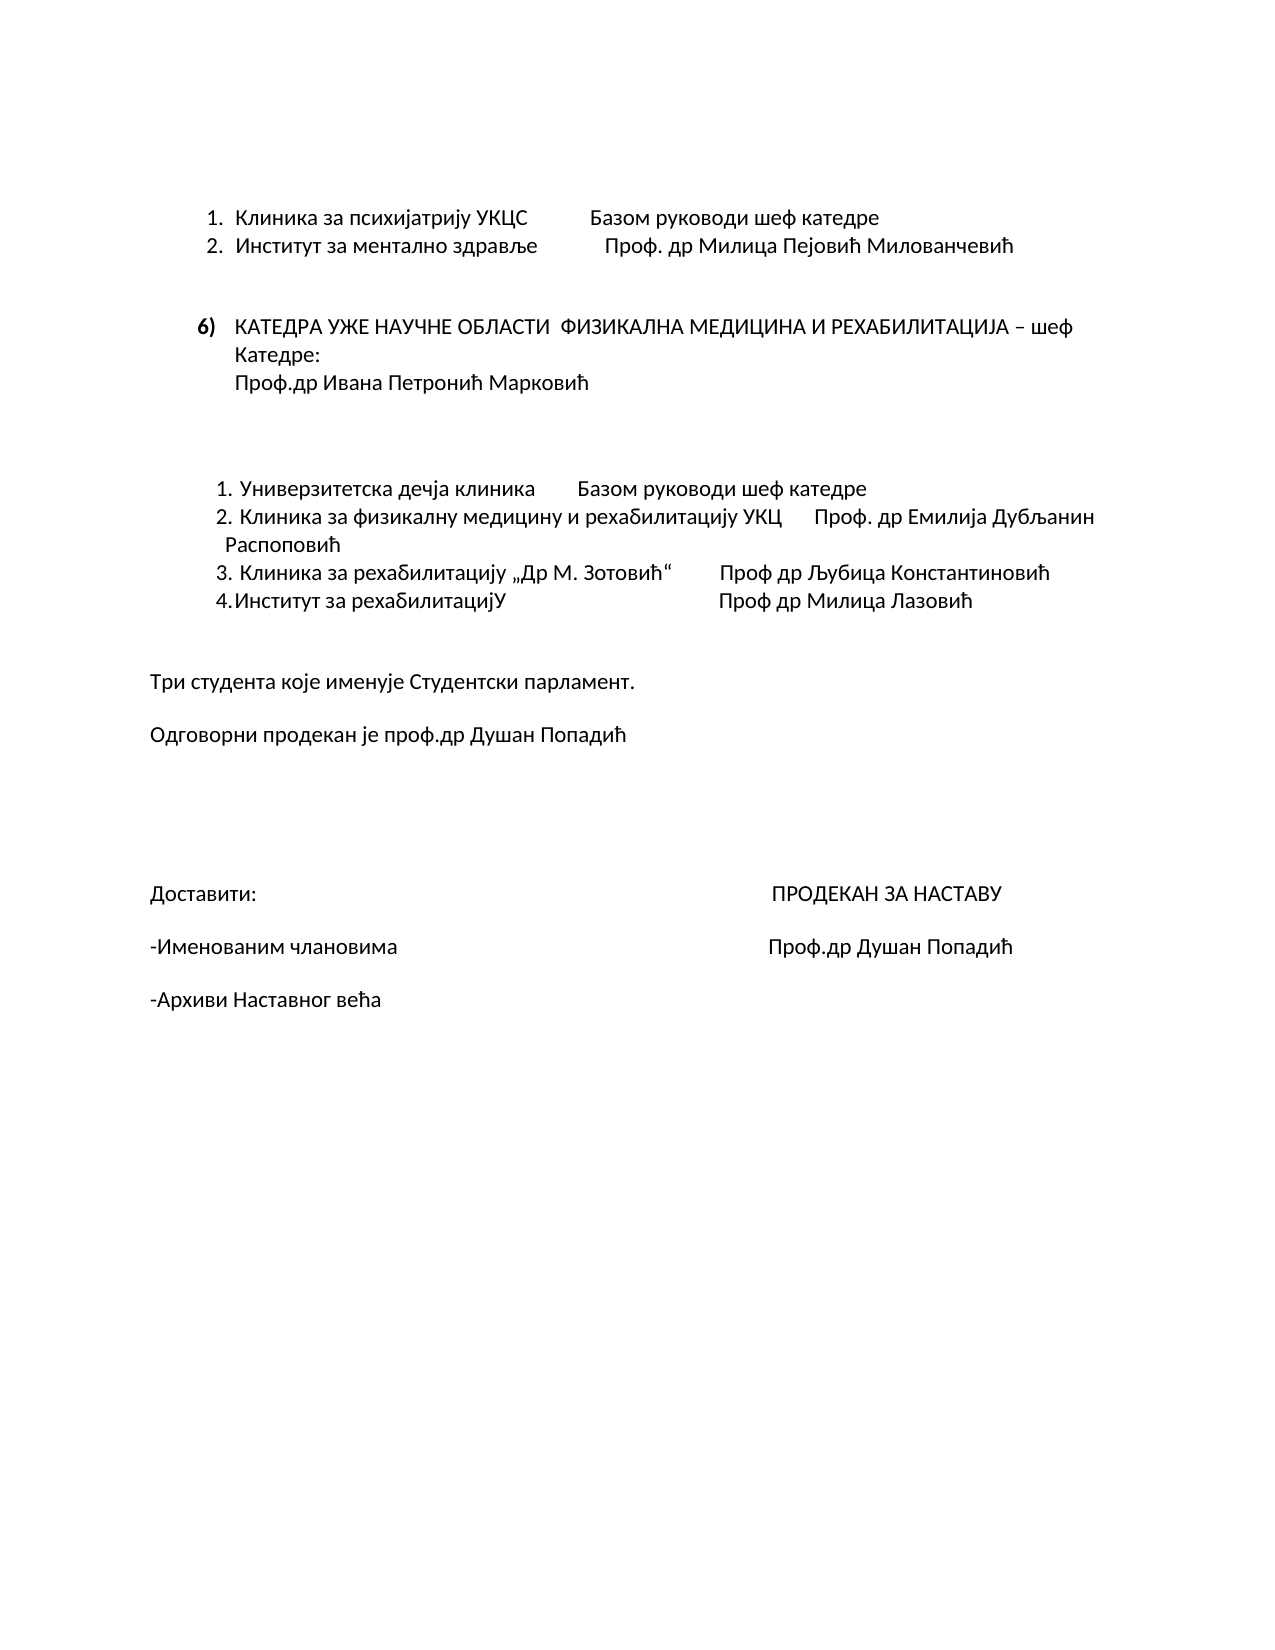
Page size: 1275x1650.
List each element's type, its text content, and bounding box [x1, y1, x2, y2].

list Клиника за рехабилитацију „Др М. Зотовић“ Проф др Љубица Константиновић [216, 558, 1125, 586]
list Институт за ментално здравље Проф. др Милица Пејовић Милованчевић [206, 231, 1125, 259]
text Три студента које именује Студентски парламент. [150, 667, 1125, 695]
text -Именованим члановима Проф.др Душан Попадић [150, 932, 1125, 960]
list Клиника за физикалну медицину и рехабилитацију УКЦ Проф. др Емилија Дубљанин Распоповић [216, 502, 1125, 558]
list Институт за рехабилитацијУ Проф др Милица Лазовић [216, 586, 1125, 614]
text Одговорни продекан је проф.др Душан Попадић [150, 720, 1125, 748]
text -Архиви Наставног већа [150, 985, 1125, 1013]
list Универзитетска дечја клиника Базом руководи шеф катедре [216, 474, 1125, 502]
text Доставити: ПРОДЕКАН ЗА НАСТАВУ [150, 879, 1125, 907]
list КАТЕДРА УЖЕ НАУЧНЕ ОБЛАСТИ ФИЗИКАЛНА МЕДИЦИНА И РЕХАБИЛИТАЦИЈА – шеф Катедре: [197, 312, 1125, 368]
text Проф.др Ивана Петронић Марковић [234, 368, 1125, 396]
list Клиника за психијатрију УКЦС Базом руководи шеф катедре [206, 203, 1125, 231]
